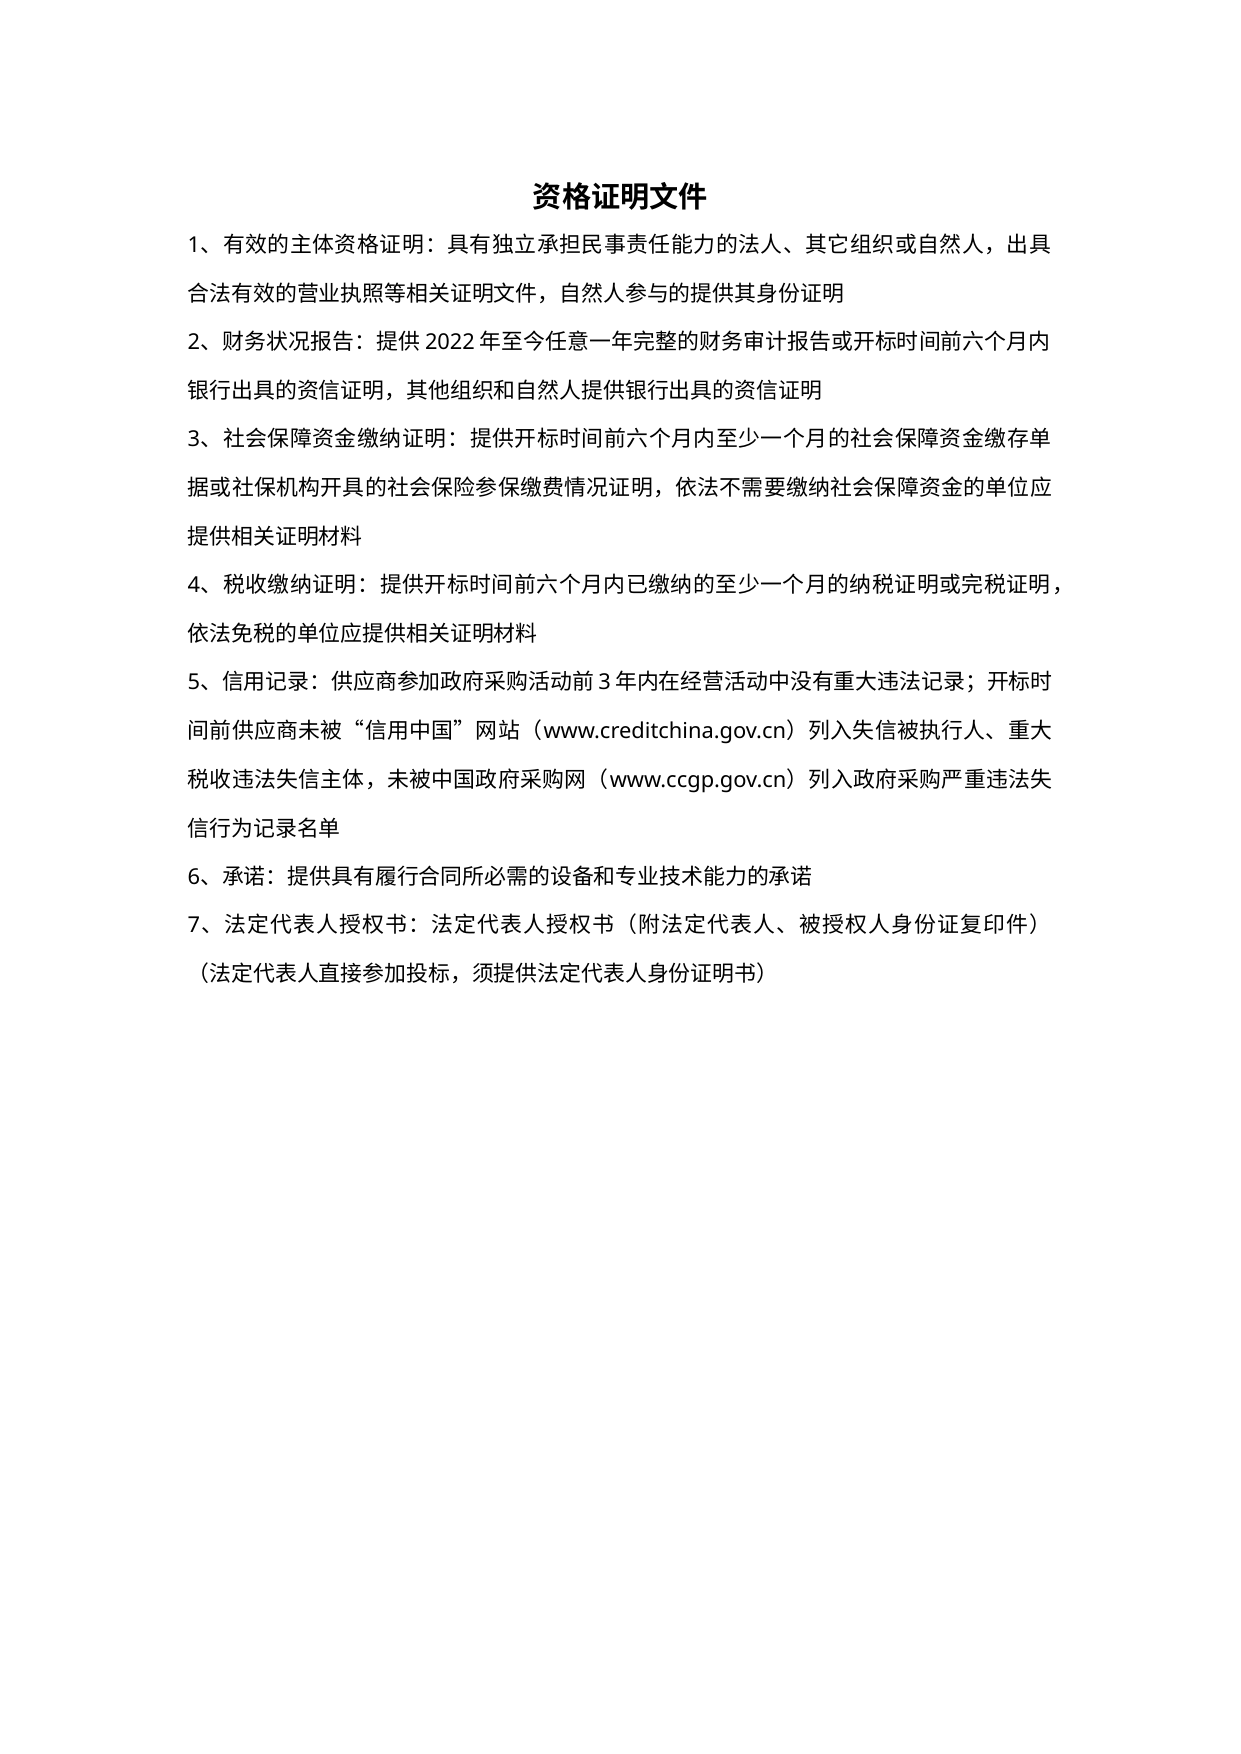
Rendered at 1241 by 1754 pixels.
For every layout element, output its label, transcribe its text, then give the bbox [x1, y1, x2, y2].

text 3、社会保障资金缴纳证明：提供开标时间前六个月内至少一个月的社会保障资金缴存单据或社保机构开具的社会保险参保缴费情况证明，依法不需要缴纳社会保障资金的单位应提供相关证明材料 [187, 421, 1053, 551]
text 资格证明文件 [187, 162, 1053, 227]
text 5、信用记录：供应商参加政府采购活动前3年内在经营活动中没有重大违法记录；开标时间前供应商未被“信用中国”网站（www.creditchina.gov.cn）列入失信被执行人、重大税收违法失信主体，未被中国政府采购网（www.ccgp.gov.cn）列入政府采购严重违法失信行为记录名单 [187, 664, 1053, 843]
text 6、承诺：提供具有履行合同所必需的设备和专业技术能力的承诺 [187, 859, 1053, 891]
text 7、法定代表人授权书：法定代表人授权书（附法定代表人、被授权人身份证复印件）（法定代表人直接参加投标，须提供法定代表人身份证明书） [187, 907, 1053, 988]
text 1、有效的主体资格证明：具有独立承担民事责任能力的法人、其它组织或自然人，出具合法有效的营业执照等相关证明文件，自然人参与的提供其身份证明 [187, 227, 1053, 308]
text 4、税收缴纳证明：提供开标时间前六个月内已缴纳的至少一个月的纳税证明或完税证明，依法免税的单位应提供相关证明材料 [187, 567, 1053, 648]
text 2、财务状况报告：提供2022年至今任意一年完整的财务审计报告或开标时间前六个月内银行出具的资信证明，其他组织和自然人提供银行出具的资信证明 [187, 324, 1053, 405]
